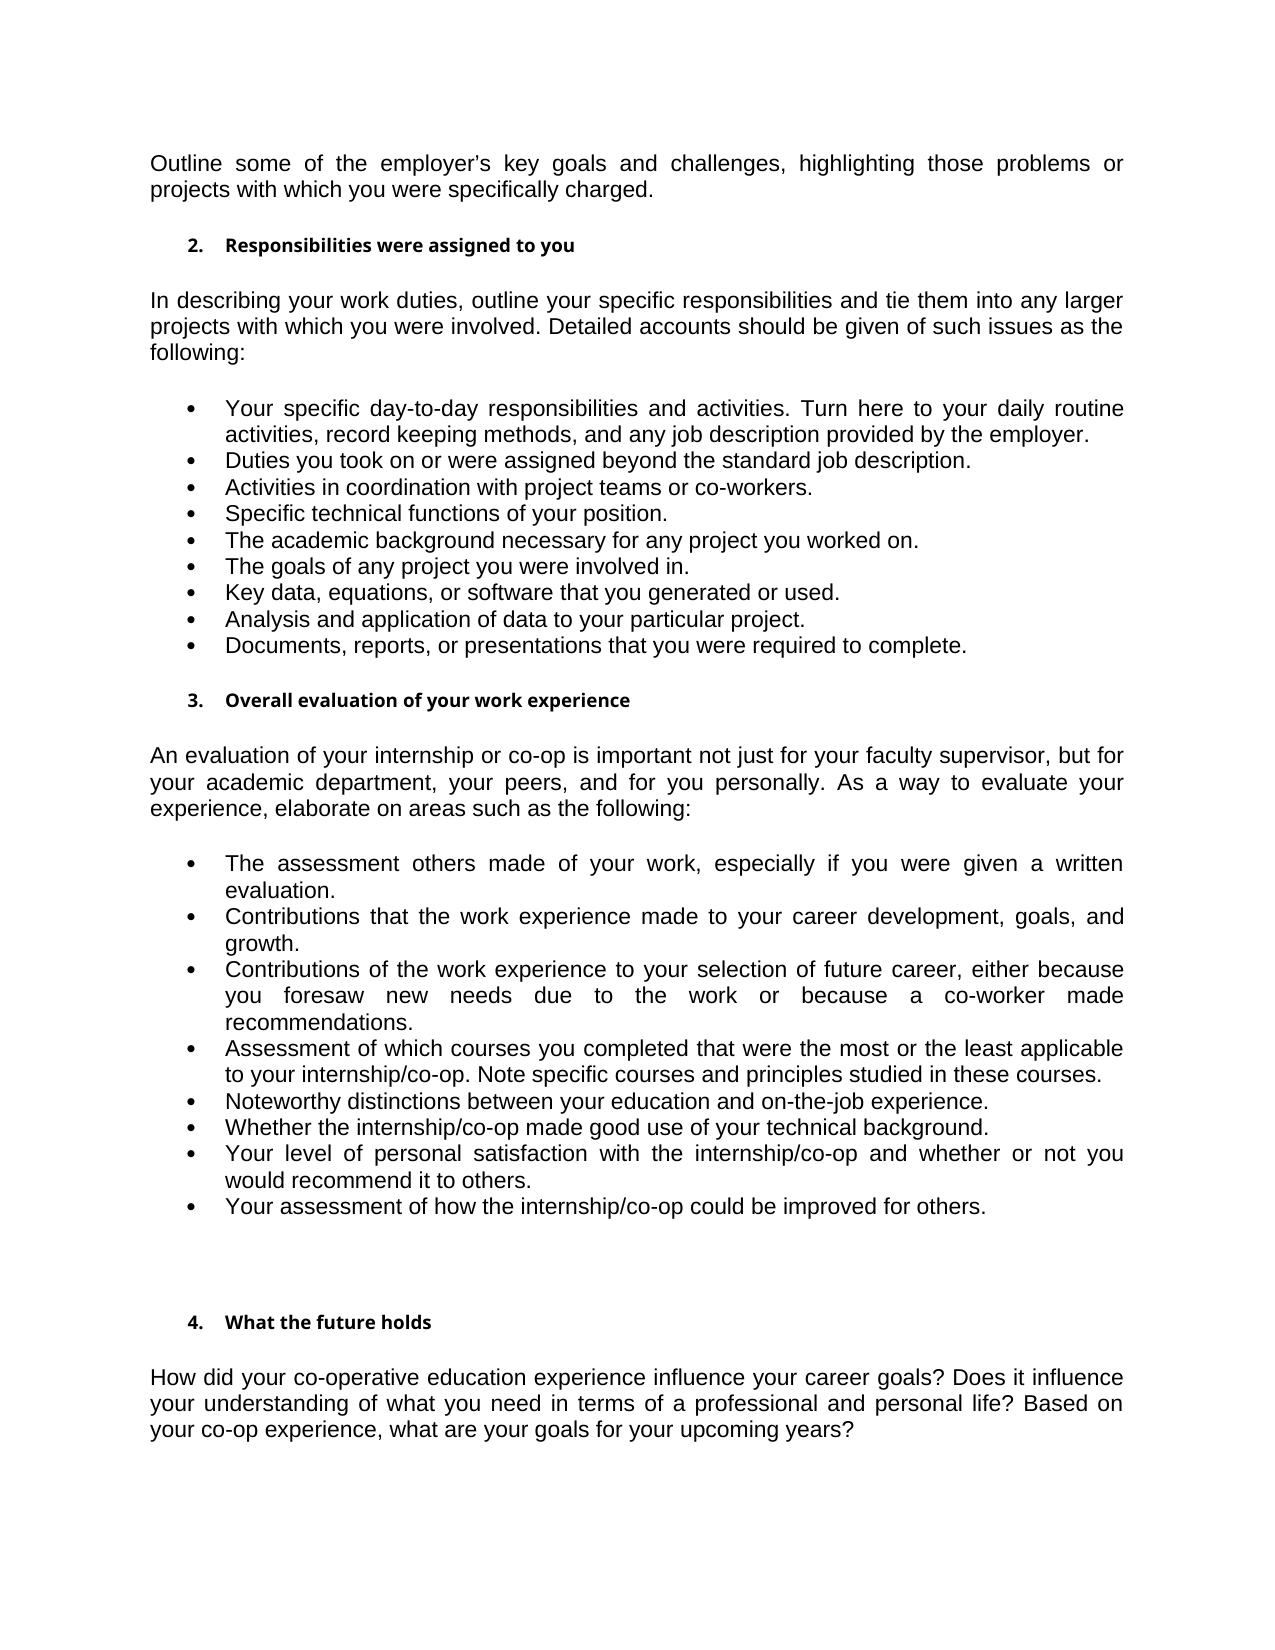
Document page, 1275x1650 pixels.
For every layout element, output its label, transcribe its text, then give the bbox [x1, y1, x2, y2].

list Whether the internship/co-op made good use of your technical background. [187, 1114, 1125, 1140]
list Your level of personal satisfaction with the internship/co-op and whether or not you would recommend it to others. [187, 1140, 1125, 1193]
list Responsibilities were assigned to you [187, 232, 1125, 257]
text How did your co-operative education experience influence your career goals? Does it influence your understanding of what you need in terms of a professional and personal life? Based on your co-op experience, what are your goals for your upcoming years? [150, 1364, 1125, 1443]
text In describing your work duties, outline your specific responsibilities and tie them into any larger projects with which you were involved. Detailed accounts should be given of such issues as the following: [150, 287, 1125, 366]
list Duties you took on or were assigned beyond the standard job description. [187, 447, 1125, 474]
list Key data, equations, or software that you generated or used. [187, 579, 1125, 606]
list The academic background necessary for any project you worked on. [187, 527, 1125, 553]
list Contributions that the work experience made to your career development, goals, and growth. [187, 903, 1125, 956]
list Analysis and application of data to your particular project. [187, 606, 1125, 632]
list Documents, reports, or presentations that you were required to complete. [187, 632, 1125, 658]
list Your assessment of how the internship/co-op could be improved for others. [187, 1193, 1125, 1219]
list Specific technical functions of your position. [187, 500, 1125, 527]
list Your specific day-to-day responsibilities and activities. Turn here to your daily routine activities, record keeping methods, and any job description provided by the employer. [187, 395, 1125, 447]
list Assessment of which courses you completed that were the most or the least applicable to your internship/co-op. Note specific courses and principles studied in these courses. [187, 1035, 1125, 1088]
list Activities in coordination with project teams or co-workers. [187, 474, 1125, 500]
list Contributions of the work experience to your selection of future career, either because you foresaw new needs due to the work or because a co-worker made recommendations. [187, 956, 1125, 1035]
list The assessment others made of your work, especially if you were given a written evaluation. [187, 850, 1125, 903]
text Outline some of the employer’s key goals and challenges, highlighting those problems or projects with which you were specifically charged. [150, 150, 1125, 203]
text An evaluation of your internship or co-op is important not just for your faculty supervisor, but for your academic department, your peers, and for you personally. As a way to evaluate your experience, elaborate on areas such as the following: [150, 742, 1125, 821]
list What the future holds [187, 1309, 1125, 1334]
list Overall evaluation of your work experience [187, 687, 1125, 713]
list The goals of any project you were involved in. [187, 553, 1125, 579]
list Noteworthy distinctions between your education and on-the-job experience. [187, 1088, 1125, 1114]
